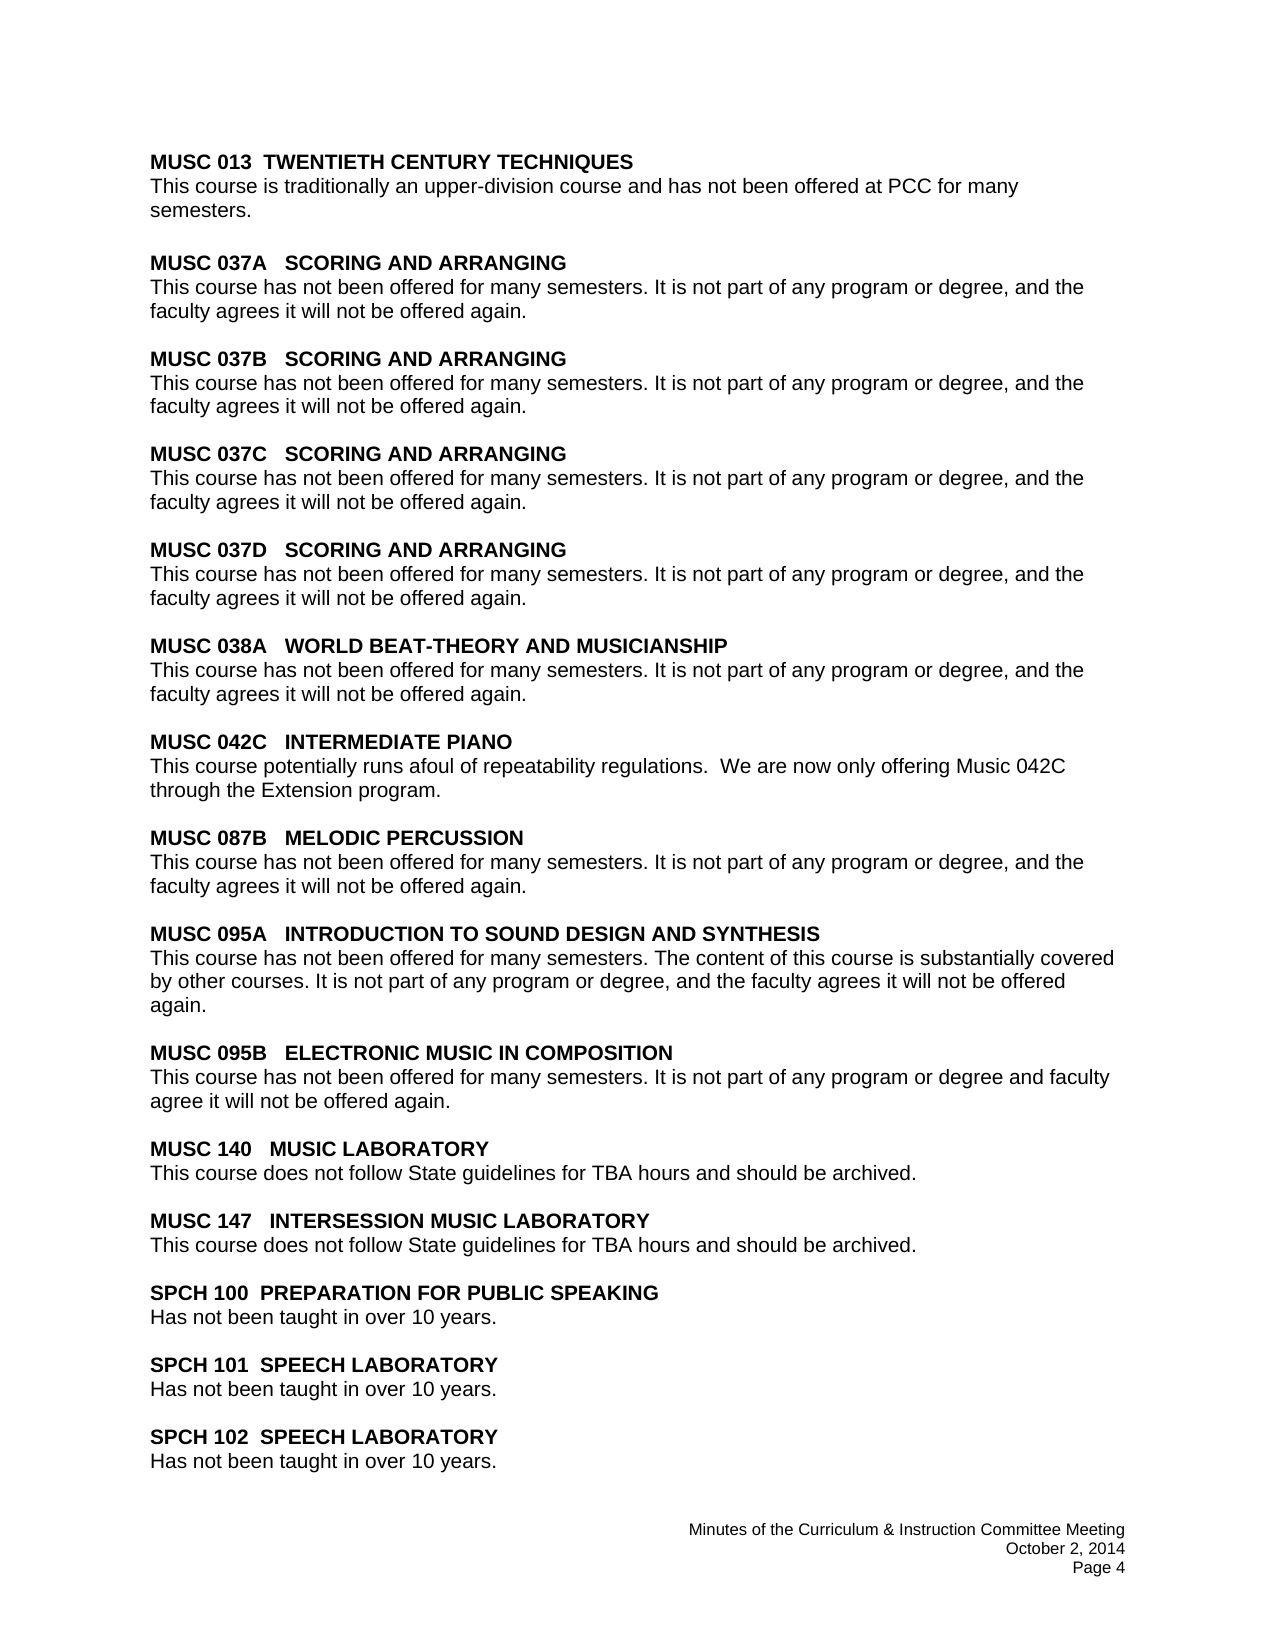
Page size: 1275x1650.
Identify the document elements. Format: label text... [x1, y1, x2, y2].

text This course has not been offered for many semesters. It is not part of any program or degree, and the faculty agrees it will not be offered again. [150, 370, 1125, 418]
text This course has not been offered for many semesters. The content of this course is substantially covered by other courses. It is not part of any program or degree, and the faculty agrees it will not be offered again. [150, 945, 1125, 1017]
text SPCH 102 SPEECH LABORATORY [150, 1424, 1125, 1448]
text Has not been taught in over 10 years. [150, 1448, 1125, 1472]
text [150, 174, 1125, 251]
text This course has not been offered for many semesters. It is not part of any program or degree and faculty agree it will not be offered again. [150, 1065, 1125, 1113]
text MUSC 038A WORLD BEAT-THEORY AND MUSICIANSHIP [150, 634, 1125, 658]
text This course does not follow State guidelines for TBA hours and should be archived. [150, 1161, 1125, 1185]
text SPCH 101 SPEECH LABORATORY [150, 1353, 1125, 1377]
text Has not been taught in over 10 years. [150, 1305, 1125, 1329]
text MUSC 140 MUSIC LABORATORY [150, 1137, 1125, 1161]
text MUSC 042C INTERMEDIATE PIANO [150, 730, 1125, 754]
text MUSC 037C SCORING AND ARRANGING [150, 442, 1125, 466]
text This course does not follow State guidelines for TBA hours and should be archived. [150, 1233, 1125, 1257]
text Has not been taught in over 10 years. [150, 1377, 1125, 1401]
text This course potentially runs afoul of repeatability regulations. We are now only offering Music 042C through the Extension program. [150, 754, 1125, 802]
text MUSC 095A INTRODUCTION TO SOUND DESIGN AND SYNTHESIS [150, 921, 1125, 945]
text MUSC 147 INTERSESSION MUSIC LABORATORY [150, 1209, 1125, 1233]
text This course has not been offered for many semesters. It is not part of any program or degree, and the faculty agrees it will not be offered again. [150, 466, 1125, 514]
text MUSC 087B MELODIC PERCUSSION [150, 826, 1125, 849]
text This course has not been offered for many semesters. It is not part of any program or degree, and the faculty agrees it will not be offered again. [150, 562, 1125, 610]
text MUSC 013 TWENTIETH CENTURY TECHNIQUES [150, 150, 1125, 174]
text MUSC 037A SCORING AND ARRANGING [150, 251, 1125, 274]
text MUSC 037B SCORING AND ARRANGING [150, 346, 1125, 370]
text This course has not been offered for many semesters. It is not part of any program or degree, and the faculty agrees it will not be offered again. [150, 849, 1125, 897]
text This course has not been offered for many semesters. It is not part of any program or degree, and the faculty agrees it will not be offered again. [150, 658, 1125, 706]
text MUSC 037D SCORING AND ARRANGING [150, 538, 1125, 562]
text This course has not been offered for many semesters. It is not part of any program or degree, and the faculty agrees it will not be offered again. [150, 274, 1125, 322]
text MUSC 095B ELECTRONIC MUSIC IN COMPOSITION [150, 1041, 1125, 1065]
text SPCH 100 PREPARATION FOR PUBLIC SPEAKING [150, 1281, 1125, 1305]
